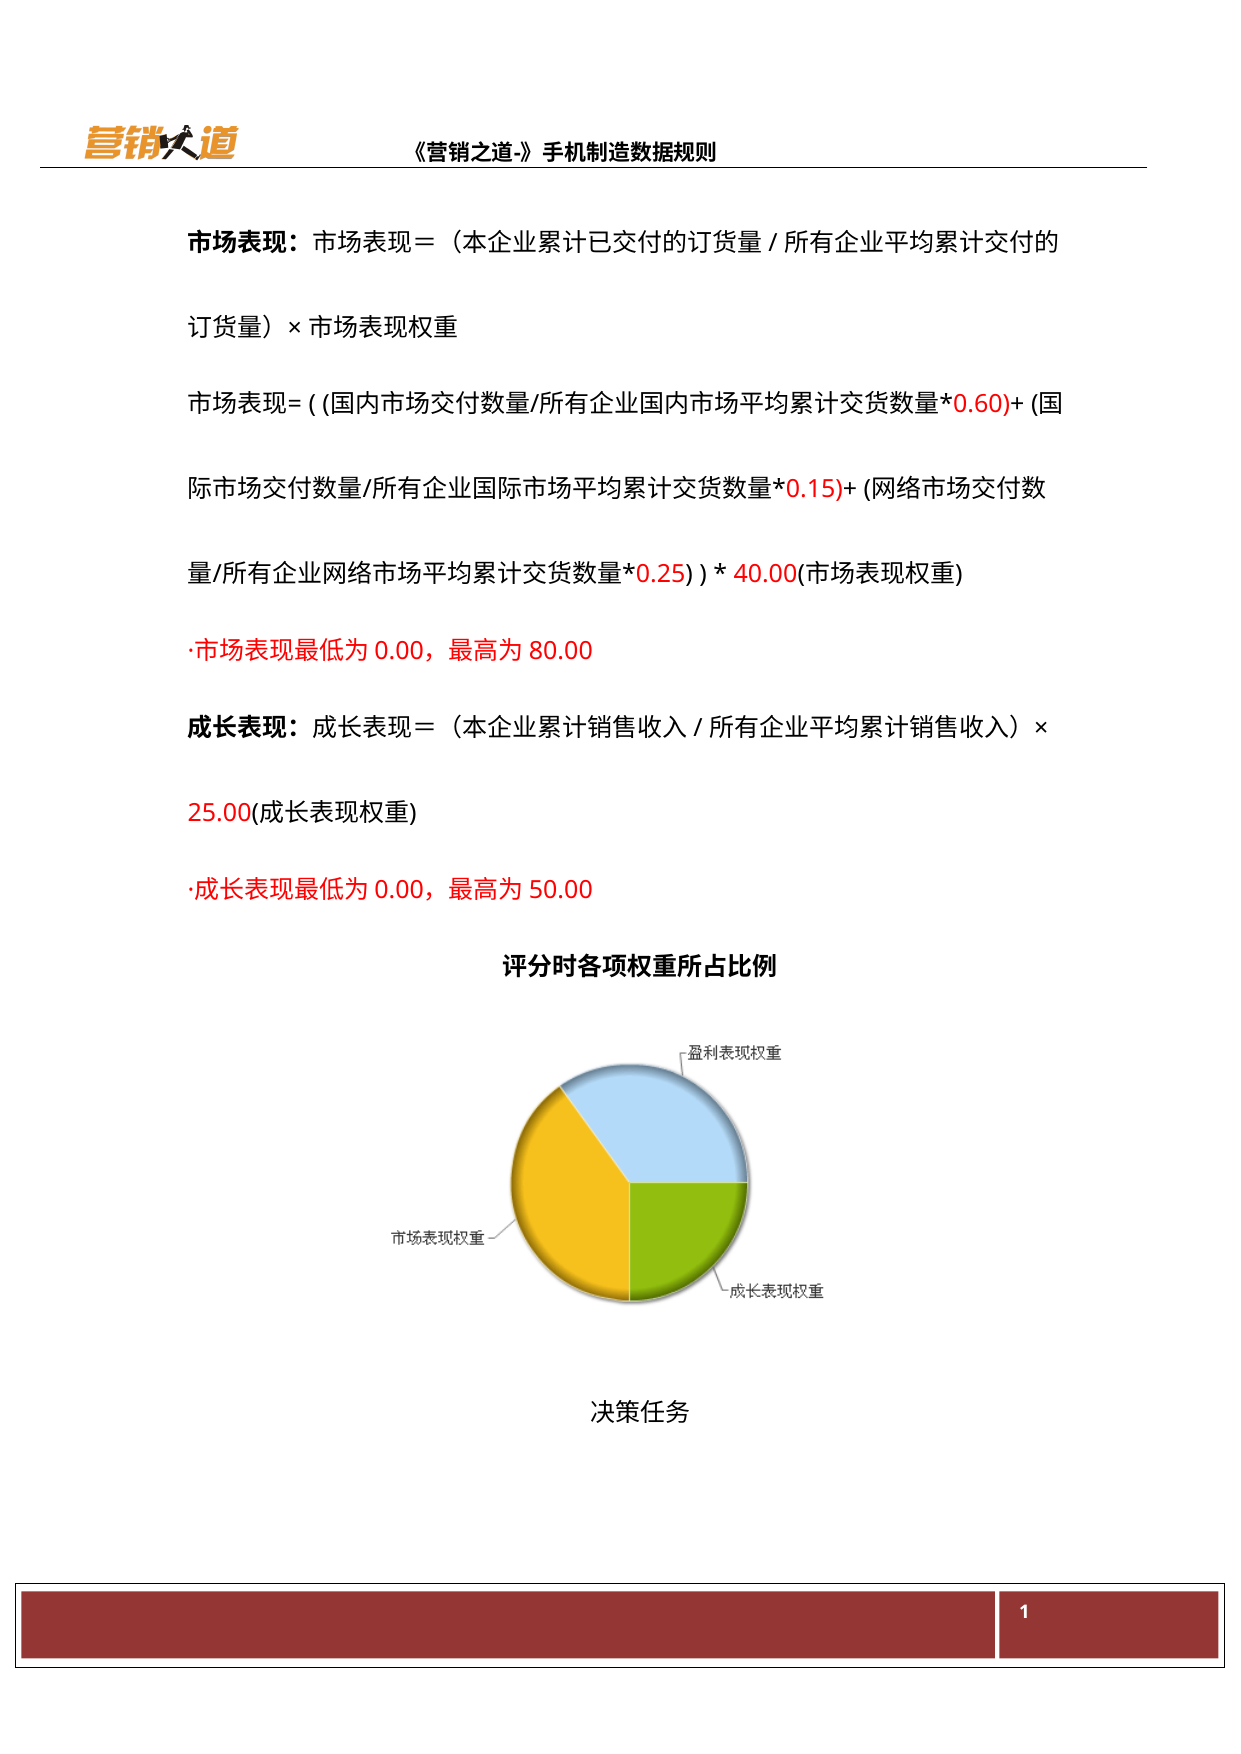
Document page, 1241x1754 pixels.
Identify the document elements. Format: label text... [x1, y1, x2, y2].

picture [84, 125, 239, 161]
picture [355, 1032, 903, 1332]
text ·成长表现最低为0.00，最高为50.00 [187, 854, 1071, 922]
text 成长表现：成长表现＝（本企业累计销售收入 / 所有企业平均累计销售收入）× 25.00(成长表现权重) [187, 692, 1071, 845]
text 评分时各项权重所占比例 [209, 931, 1071, 999]
text ·市场表现最低为0.00，最高为80.00 [187, 615, 1071, 683]
text 决策任务 [209, 1377, 1071, 1444]
text 市场表现= ( (国内市场交付数量/所有企业国内市场平均累计交货数量*0.60)+ (国际市场交付数量/所有企业国际市场平均累计交货数量*0.15)+ (网络市场交付数量/所有企业网络市场平均累计交货数量*0.25) ) * 40.00(市场表现权重) [187, 368, 1071, 606]
text 市场表现：市场表现＝（本企业累计已交付的订货量 / 所有企业平均累计交付的订货量）× 市场表现权重 [187, 206, 1071, 359]
